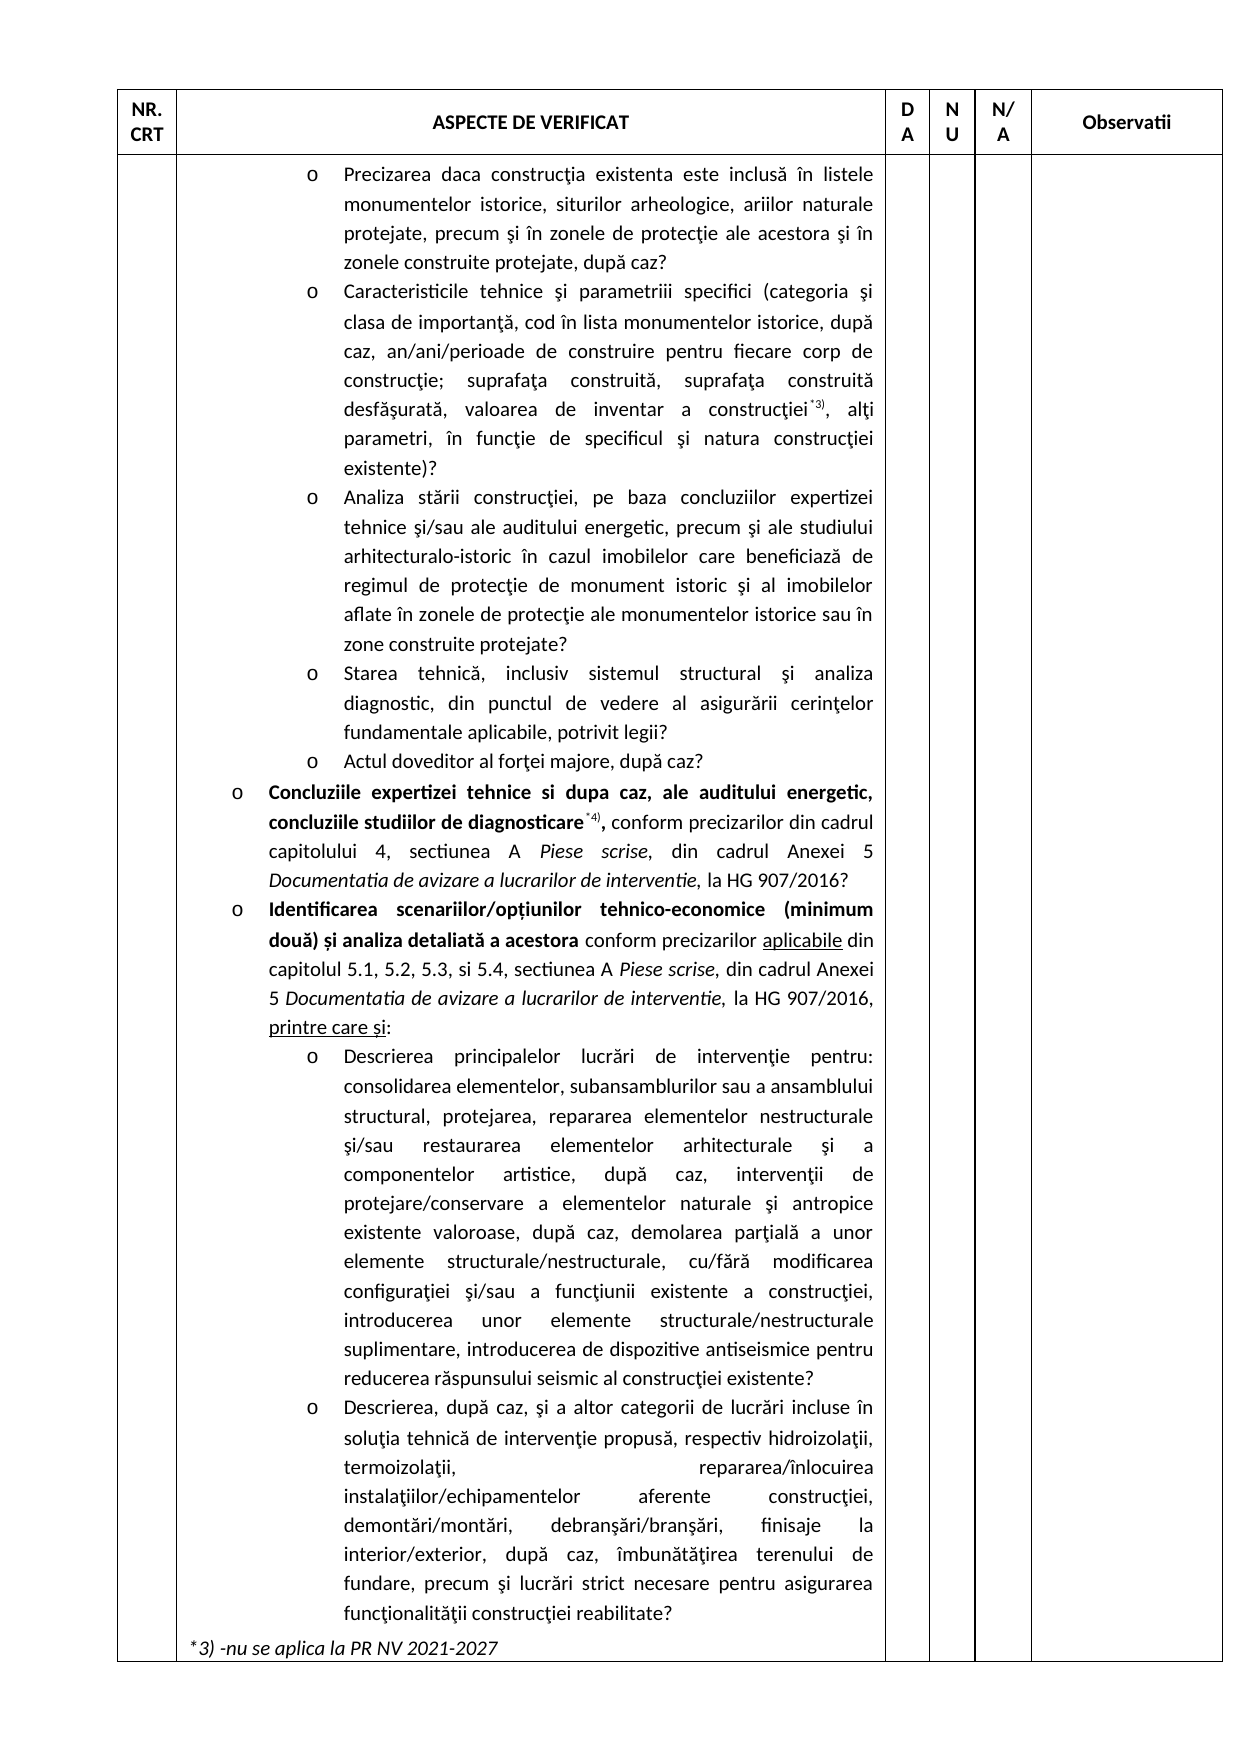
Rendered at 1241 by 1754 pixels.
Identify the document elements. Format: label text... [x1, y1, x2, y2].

table_cell [930, 155, 974, 1661]
table_cell [1032, 155, 1222, 1661]
table_header DA [886, 90, 929, 154]
table_cell 5 [118, 155, 176, 1661]
table_cell [976, 155, 1031, 1661]
table_header ASPECTE DE VERIFICAT [177, 90, 885, 154]
table_header N/A [976, 90, 1031, 154]
table_header Observatii [1032, 90, 1222, 154]
table_cell [886, 155, 929, 1661]
table_header NR. CRT [118, 90, 176, 154]
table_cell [177, 155, 885, 1661]
table_header NU [930, 90, 974, 154]
